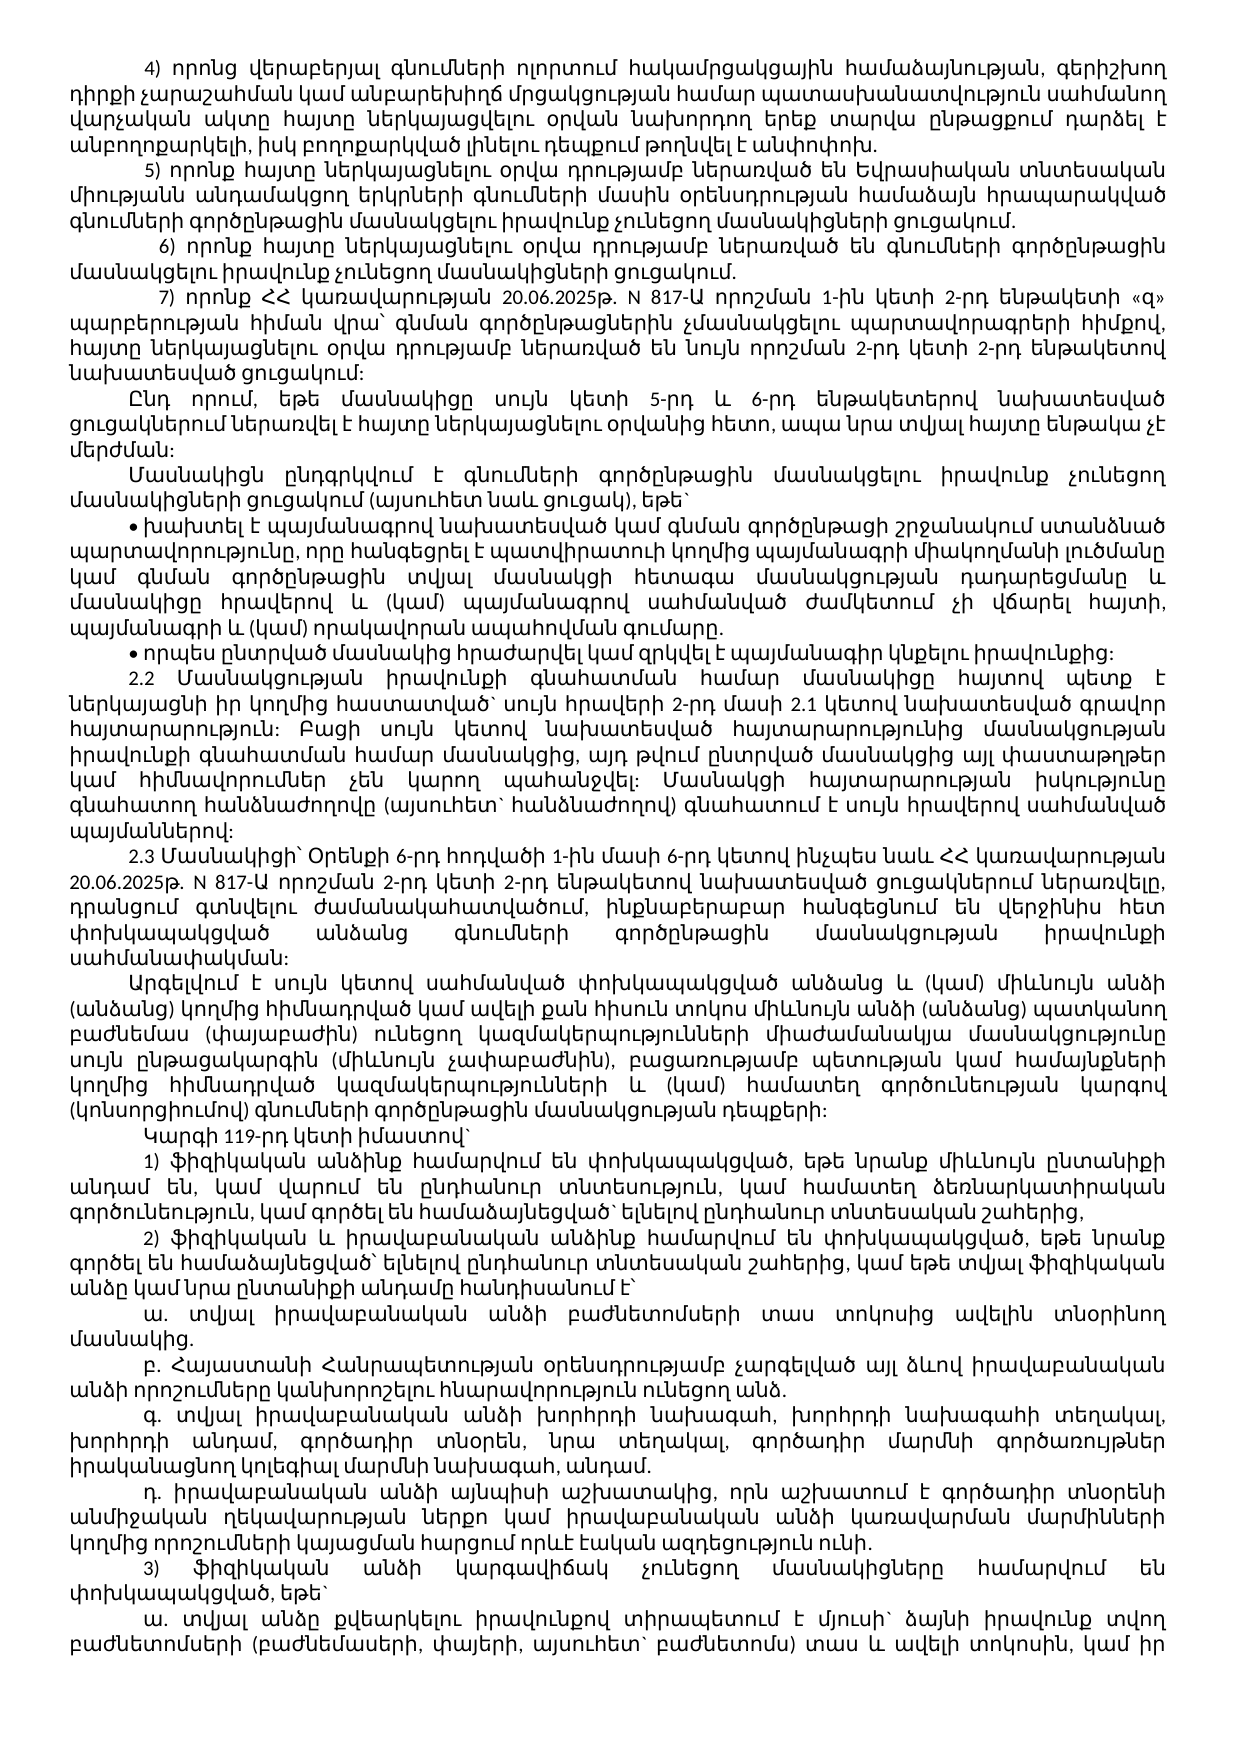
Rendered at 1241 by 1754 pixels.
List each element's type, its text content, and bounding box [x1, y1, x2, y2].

text Ընդ որում, եթե մասնակիցը սույն կետի 5-րդ և 6-րդ ենթակետերով նախատեսված ցուցակներում ներառվել է հայտը ներկայացնելու օրվանից հետո, ապա նրա տվյալ հայտը ենթակա չէ մերժման: [69, 386, 1167, 462]
text • խախտել է պայմանագրով նախատեսված կամ գնման գործընթացի շրջանակում ստանձնած պարտավորությունը, որը հանգեցրել է պատվիրատուի կողմից պայմանագրի միակողմանի լուծմանը կամ գնման գործընթացին տվյալ մասնակցի հետագա մասնակցության դադարեցմանը և մասնակիցը հրավերով և (կամ) պայմանագրով սահմանված ժամկետում չի վճարել հայտի, պայմանագրի և (կամ) որակավորան ապահովման գումարը. [69, 513, 1167, 640]
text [69, 1606, 1167, 1657]
text 4) որոնց վերաբերյալ գնումների ոլորտում հակամրցակցային համաձայնության, գերիշխող դիրքի չարաշահման կամ անբարեխիղճ մրցակցության համար պատասխանատվություն սահմանող վարչական ակտը հայտը ներկայացվելու օրվան նախորդող երեք տարվա ընթացքում դարձել է անբողոքարկելի, իսկ բողոքարկված լինելու դեպքում թողնվել է անփոփոխ. [69, 56, 1167, 157]
text Մասնակիցն ընդգրկվում է գնումների գործընթացին մասնակցելու իրավունք չունեցող մասնակիցների ցուցակում (այսուհետ նաև ցուցակ), եթե` [69, 462, 1167, 513]
text դ. իրավաբանական անձի այնպիսի աշխատակից, որն աշխատում է գործադիր տնօրենի անմիջական ղեկավարության ներքո կամ իրավաբանական անձի կառավարման մարմինների կողմից որոշումների կայացման հարցում որևէ էական ազդեցություն ունի. [69, 1479, 1167, 1555]
text 2) ֆիզիկական և իրավաբանական անձինք համարվում են փոխկապակցված, եթե նրանք գործել են համաձայնեցված՝ ելնելով ընդհանուր տնտեսական շահերից, կամ եթե տվյալ ֆիզիկական անձը կամ նրա ընտանիքի անդամը հանդիսանում է՝ [69, 1225, 1167, 1301]
text • որպես ընտրված մասնակից հրաժարվել կամ զրկվել է պայմանագիր կնքելու իրավունքից: [69, 640, 1167, 666]
text 2.3 Մասնակիցի՝ Օրենքի 6-րդ հոդվածի 1-ին մասի 6-րդ կետով ինչպես նաև ՀՀ կառավարության 20.06.2025թ. N 817-Ա որոշման 2-րդ կետի 2-րդ ենթակետով նախատեսված ցուցակներում ներառվելը, դրանցում գտնվելու ժամանակահատվածում, ինքնաբերաբար հանգեցնում են վերջինիս հետ փոխկապակցված անձանց գնումների գործընթացին մասնակցության իրավունքի սահմանափակման: [69, 843, 1167, 971]
text Արգելվում է սույն կետով սահմանված փոխկապակցված անձանց և (կամ) միևնույն անձի (անձանց) կողմից հիմնադրված կամ ավելի քան հիսուն տոկոս միևնույն անձի (անձանց) պատկանող բաժնեմաս (փայաբաժին) ունեցող կազմակերպությունների միաժամանակյա մասնակցությունը սույն ընթացակարգին (միևնույն չափաբաժնին), բացառությամբ պետության կամ համայնքների կողմից հիմնադրված կազմակերպությունների և (կամ) համատեղ գործունեության կարգով (կոնսորցիումով) գնումների գործընթացին մասնակցության դեպքերի: [69, 971, 1167, 1123]
text 5) որոնք հայտը ներկայացնելու օրվա դրությամբ ներառված են Եվրասիական տնտեսական միությանն անդամակցող երկրների գնումների մասին օրենսդրության համաձայն հրապարակված գնումների գործընթացին մասնակցելու իրավունք չունեցող մասնակիցների ցուցակում. [69, 157, 1167, 233]
text Կարգի 119-րդ կետի իմաստով` [69, 1123, 1167, 1148]
text ա. տվյալ իրավաբանական անձի բաժնետոմսերի տաս տոկոսից ավելին տնօրինող մասնակից. [69, 1301, 1167, 1352]
text 2.2 Մասնակցության իրավունքի գնահատման համար մասնակիցը հայտով պետք է ներկայացնի իր կողմից հաստատված` սույն հրավերի 2-րդ մասի 2.1 կետով նախատեսված գրավոր հայտարարություն: Բացի սույն կետով նախատեսված հայտարարությունից մասնակցության իրավունքի գնահատման համար մասնակցից, այդ թվում ընտրված մասնակցից այլ փաստաթղթեր կամ հիմնավորումներ չեն կարող պահանջվել: Մասնակցի հայտարարության իսկությունը գնահատող հանձնաժողովը (այսուհետ` հանձնաժողով) գնահատում է սույն հրավերով սահմանված պայմաններով: [69, 666, 1167, 843]
text բ. Հայաստանի Հանրապետության օրենսդրությամբ չարգելված այլ ձևով իրավաբանական անձի որոշումները կանխորոշելու հնարավորություն ունեցող անձ. [69, 1352, 1167, 1403]
text 6) որոնք հայտը ներկայացնելու օրվա դրությամբ ներառված են գնումների գործընթացին մասնակցելու իրավունք չունեցող մասնակիցների ցուցակում. [69, 233, 1167, 284]
text 7) որոնք ՀՀ կառավարության 20.06.2025թ. N 817-Ա որոշման 1-ին կետի 2-րդ ենթակետի «զ» պարբերության հիման վրա՝ գնման գործընթացներին չմասնակցելու պարտավորագրերի հիմքով, հայտը ներկայացնելու օրվա դրությամբ ներառված են նույն որոշման 2-րդ կետի 2-րդ ենթակետով նախատեսված ցուցակում: [69, 284, 1167, 386]
text գ. տվյալ իրավաբանական անձի խորհրդի նախագահ, խորհրդի նախագահի տեղակալ, խորհրդի անդամ, գործադիր տնօրեն, նրա տեղակալ, գործադիր մարմնի գործառույթներ իրականացնող կոլեգիալ մարմնի նախագահ, անդամ. [69, 1403, 1167, 1479]
text 3) ֆիզիկական անձի կարգավիճակ չունեցող մասնակիցները համարվում են փոխկապակցված, եթե` [69, 1555, 1167, 1606]
text 1) ֆիզիկական անձինք համարվում են փոխկապակցված, եթե նրանք միևնույն ընտանիքի անդամ են, կամ վարում են ընդհանուր տնտեսություն, կամ համատեղ ձեռնարկատիրական գործունեություն, կամ գործել են համաձայնեցված` ելնելով ընդհանուր տնտեսական շահերից, [69, 1148, 1167, 1225]
